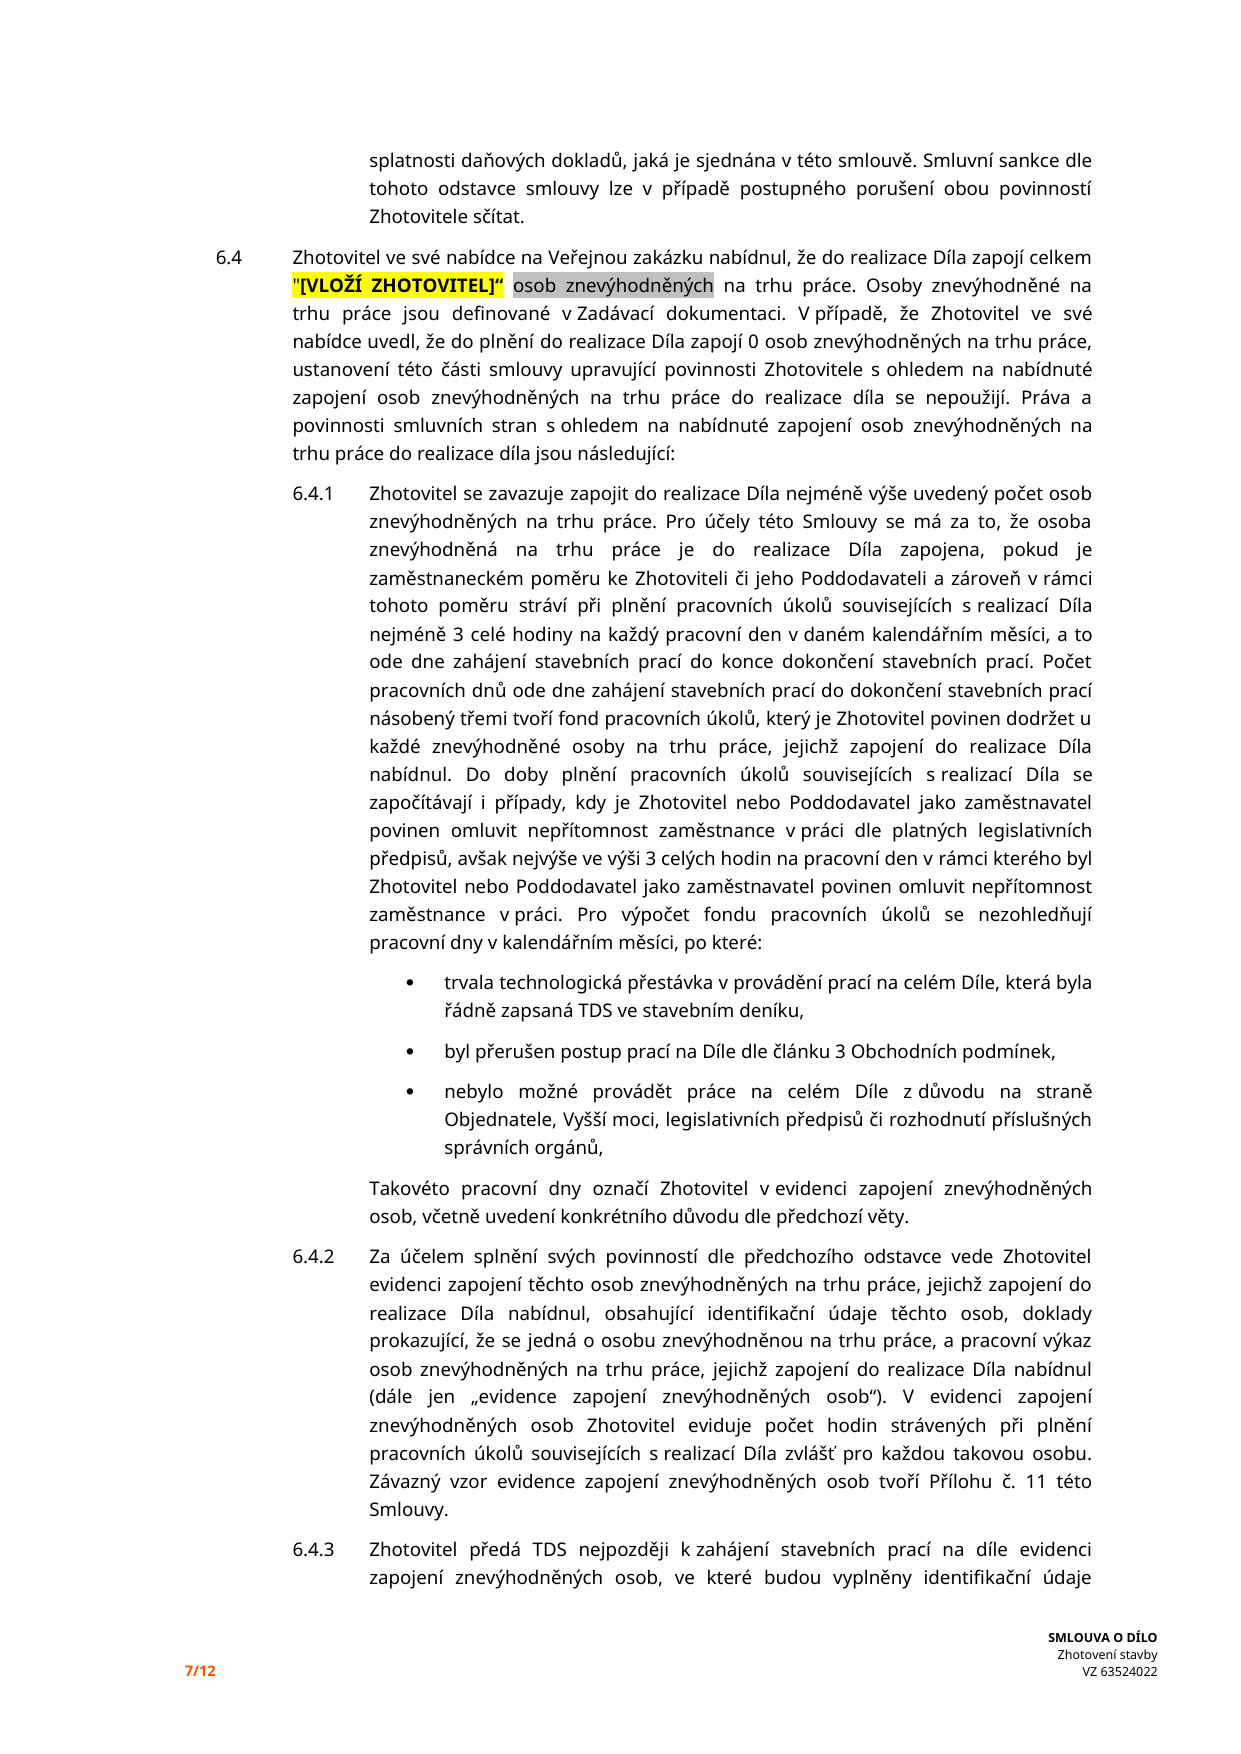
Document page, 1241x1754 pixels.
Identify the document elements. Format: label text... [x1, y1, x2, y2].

list trvala technologická přestávka v provádění prací na celém Díle, která byla řádně zapsaná TDS ve stavebním deníku, [407, 969, 1093, 1023]
list Zhotovitel se zavazuje zapojit do realizace Díla nejméně výše uvedený počet osob znevýhodněných na trhu práce. Pro účely této Smlouvy se má za to, že osoba znevýhodněná na trhu práce je do realizace Díla zapojena, pokud je zaměstnaneckém poměru ke Zhotoviteli či jeho Poddodavateli a zároveň v rámci tohoto poměru stráví při plnění pracovních úkolů souvisejících s realizací Díla nejméně 3 celé hodiny na každý pracovní den v daném kalendářním měsíci, a to ode dne zahájení stavebních prací do konce dokončení stavebních prací. Počet pracovních dnů ode dne zahájení stavebních prací do dokončení stavebních prací násobený třemi tvoří fond pracovních úkolů, který je Zhotovitel povinen dodržet u každé znevýhodněné osoby na trhu práce, jejichž zapojení do realizace Díla nabídnul. Do doby plnění pracovních úkolů souvisejících s realizací Díla se započítávají i případy, kdy je Zhotovitel nebo Poddodavatel jako zaměstnavatel povinen omluvit nepřítomnost zaměstnance v práci dle platných legislativních předpisů, avšak nejvýše ve výši 3 celých hodin na pracovní den v rámci kterého byl Zhotovitel nebo Poddodavatel jako zaměstnavatel povinen omluvit nepřítomnost zaměstnance v práci. Pro výpočet fondu pracovních úkolů se nezohledňují pracovní dny v kalendářním měsíci, po které: [292, 481, 1093, 954]
list nebylo možné provádět práce na celém Díle z důvodu na straně Objednatele, Vyšší moci, legislativních předpisů či rozhodnutí příslušných správních orgánů, [407, 1079, 1093, 1160]
text Za účelem splnění svých povinností dle předchozího odstavce vede Zhotovitel evidenci zapojení těchto osob znevýhodněných na trhu práce, jejichž zapojení do realizace Díla nabídnul, obsahující identifikační údaje těchto osob, doklady prokazující, že se jedná o osobu znevýhodněnou na trhu práce, a pracovní výkaz osob znevýhodněných na trhu práce, jejichž zapojení do realizace Díla nabídnul (dále jen „evidence zapojení znevýhodněných osob“). V evidenci zapojení znevýhodněných osob Zhotovitel eviduje počet hodin strávených při plnění pracovních úkolů souvisejících s realizací Díla zvlášť pro každou takovou osobu. Závazný vzor evidence zapojení znevýhodněných osob tvoří Přílohu č. 11 této Smlouvy. [292, 1244, 1093, 1521]
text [292, 1536, 1093, 1590]
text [292, 147, 1093, 229]
text Zhotovitel ve své nabídce na Veřejnou zakázku nabídnul, že do realizace Díla zapojí celkem "[VLOŽÍ ZHOTOVITEL]“ osob znevýhodněných na trhu práce. Osoby znevýhodněné na trhu práce jsou definované v Zadávací dokumentaci. V případě, že Zhotovitel ve své nabídce uvedl, že do plnění do realizace Díla zapojí 0 osob znevýhodněných na trhu práce, ustanovení této části smlouvy upravující povinnosti Zhotovitele s ohledem na nabídnuté zapojení osob znevýhodněných na trhu práce do realizace díla se nepoužijí. Práva a povinnosti smluvních stran s ohledem na nabídnuté zapojení osob znevýhodněných na trhu práce do realizace díla jsou následující: [216, 244, 1093, 466]
list byl přerušen postup prací na Díle dle článku 3 Obchodních podmínek, [407, 1038, 1093, 1064]
list Takovéto pracovní dny označí Zhotovitel v evidenci zapojení znevýhodněných osob, včetně uvedení konkrétního důvodu dle předchozí věty. [369, 1175, 1093, 1229]
